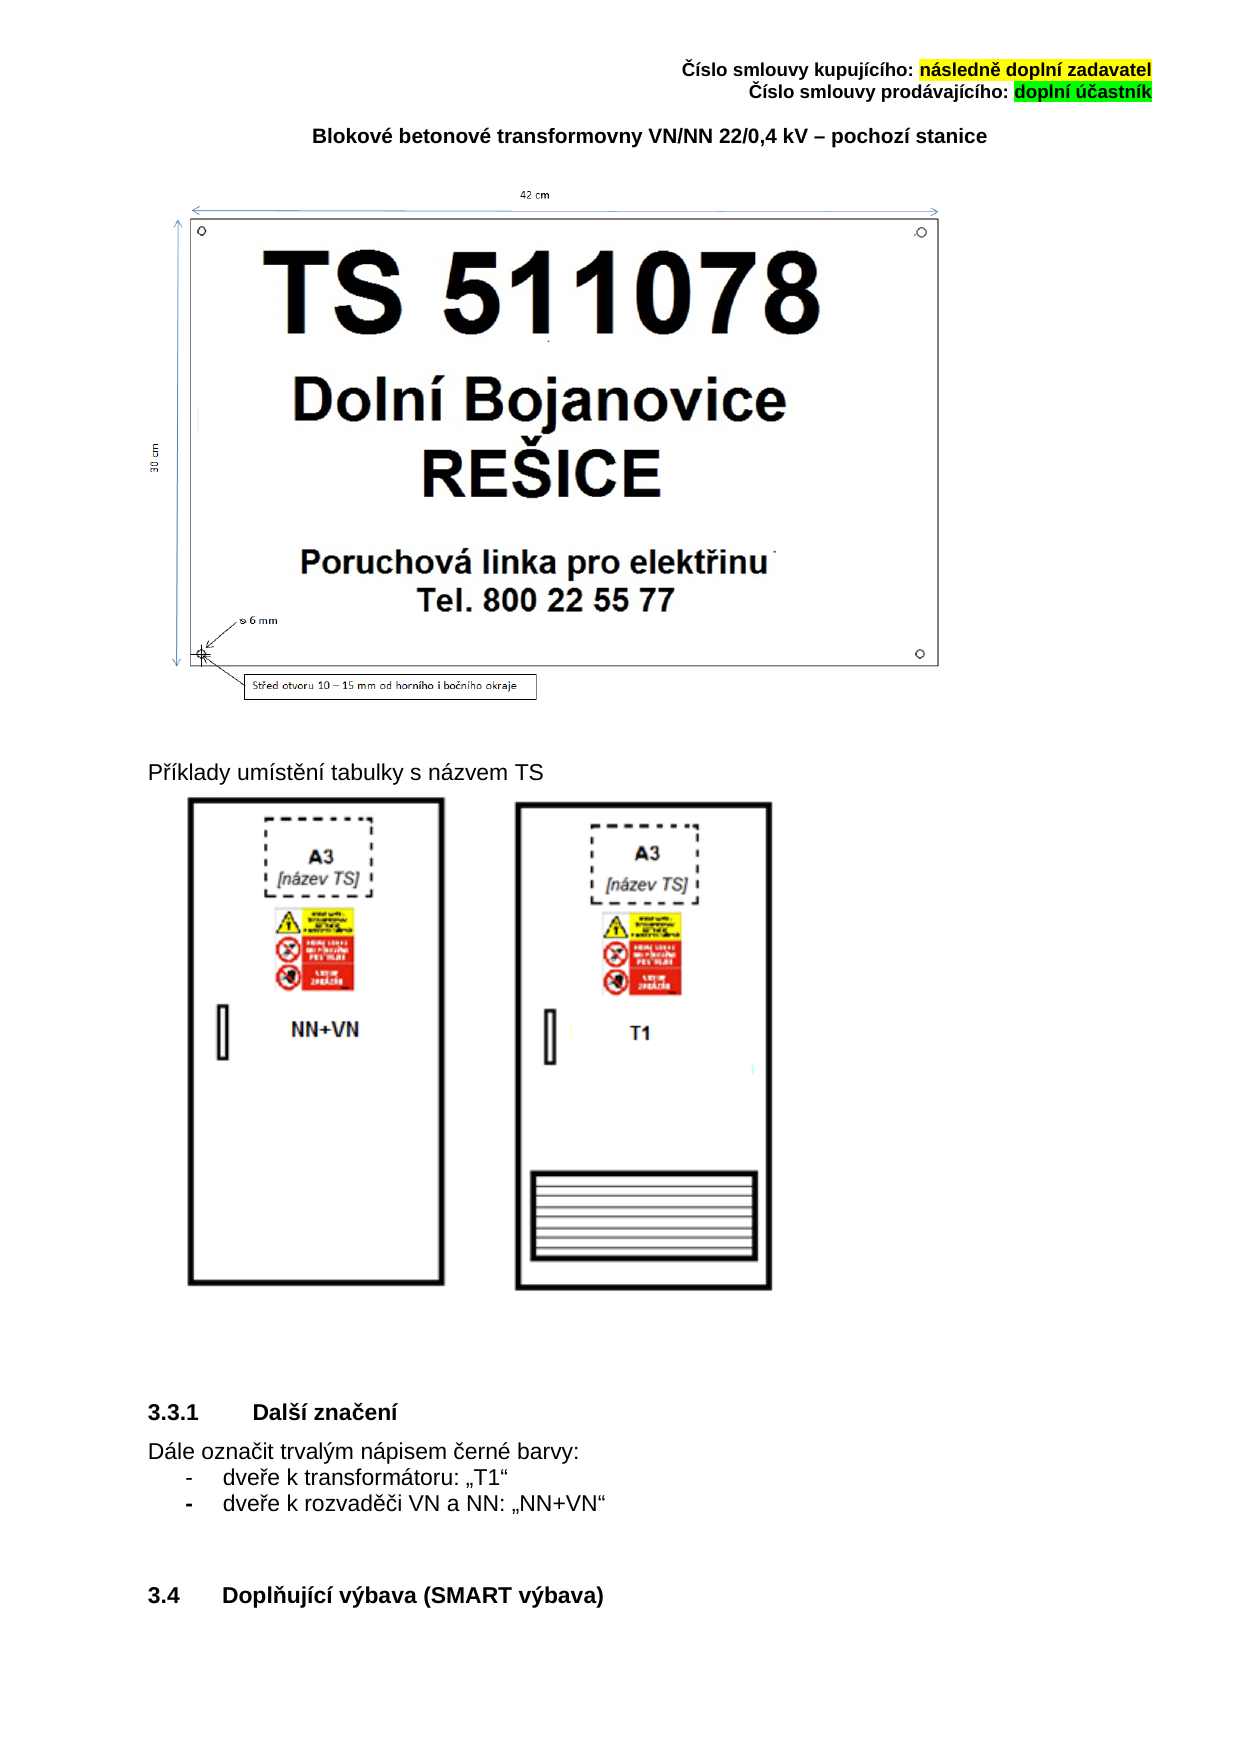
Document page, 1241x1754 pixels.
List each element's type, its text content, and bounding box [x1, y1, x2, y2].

picture [147, 177, 961, 707]
list dveře k rozvaděči VN a NN: „NN+VN“ [185, 1490, 1152, 1517]
picture [177, 785, 788, 1305]
text Dále označit trvalým nápisem černé barvy: [148, 1438, 1152, 1464]
list Další značení [148, 1399, 1152, 1425]
list dveře k transformátoru: „T1“ [185, 1464, 1152, 1490]
text Příklady umístění tabulky s názvem TS [148, 759, 1152, 786]
list Doplňující výbava (SMART výbava) [148, 1582, 1152, 1608]
